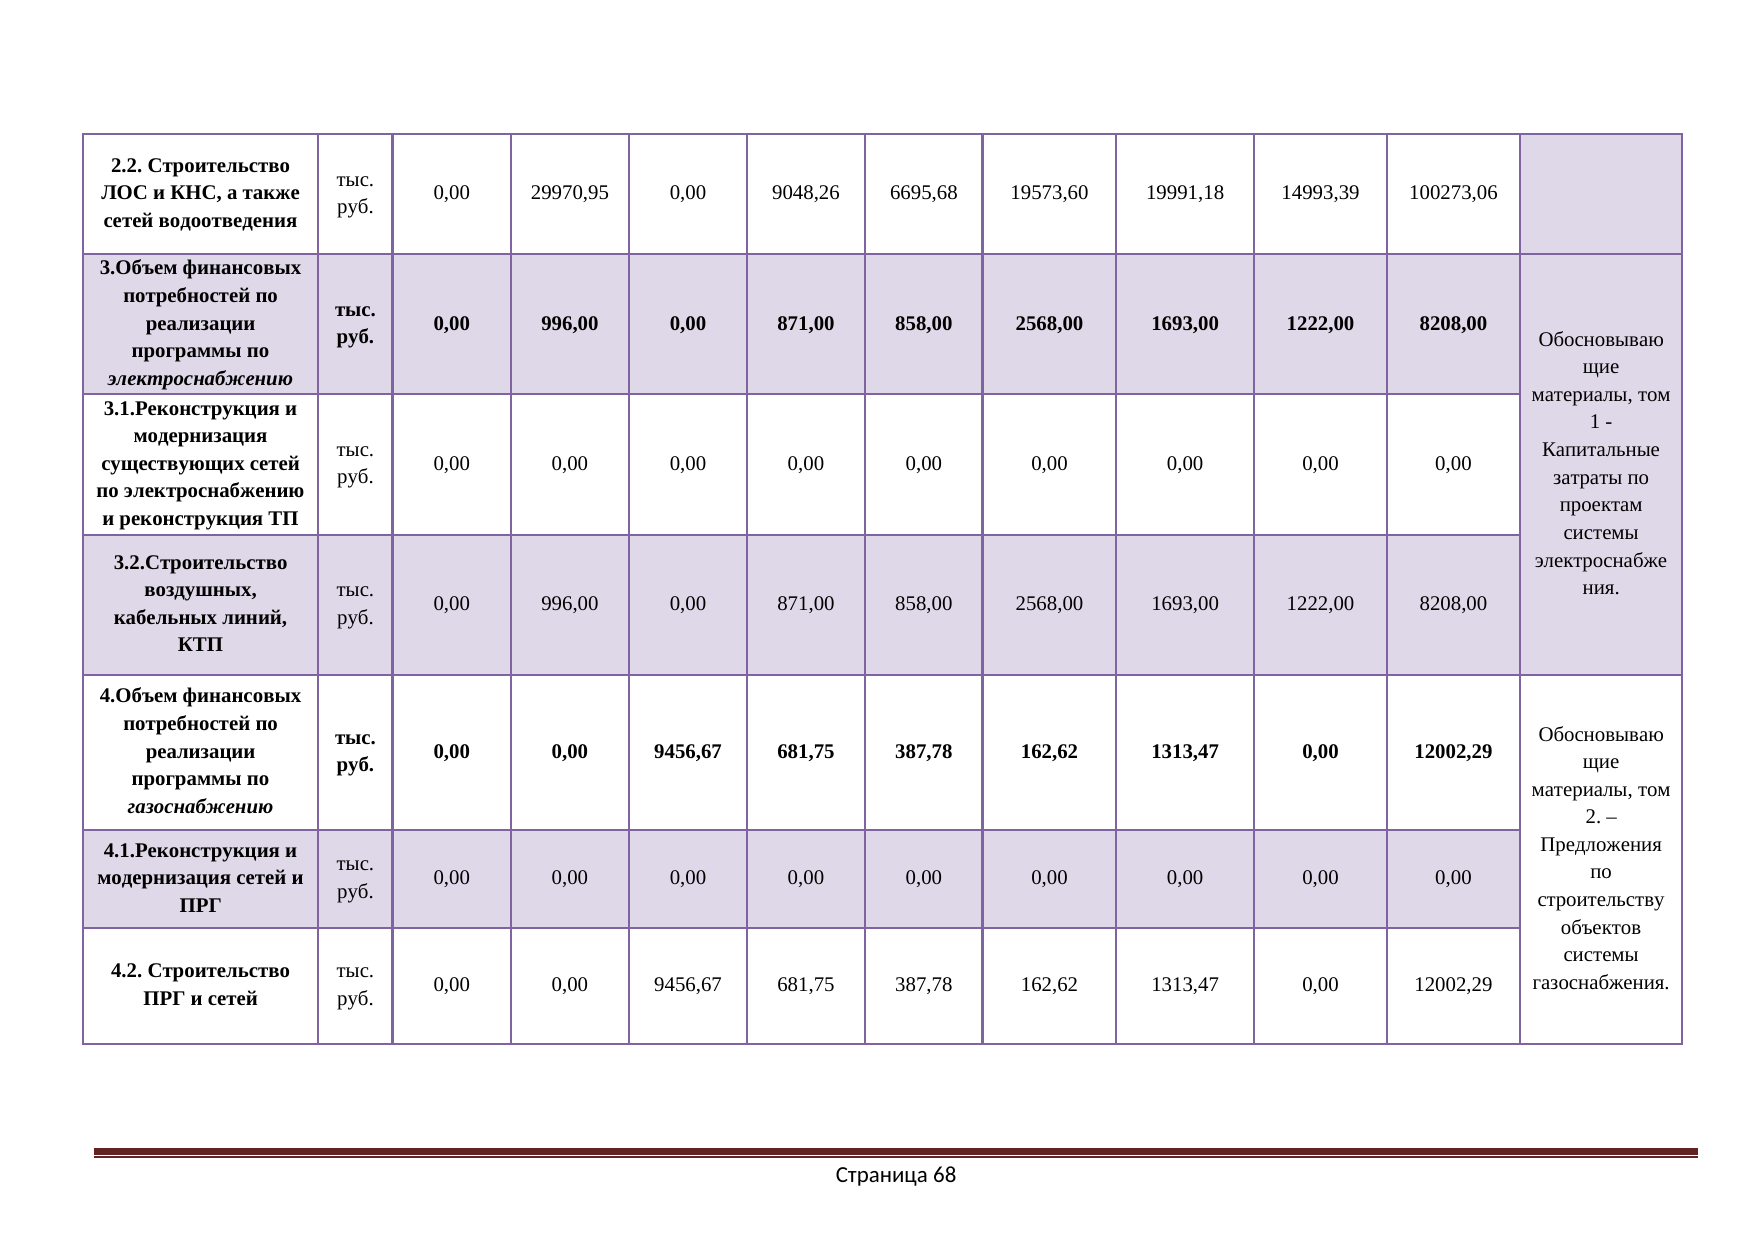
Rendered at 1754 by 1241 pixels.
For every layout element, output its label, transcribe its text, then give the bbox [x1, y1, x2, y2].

table_cell 0,00 [1255, 929, 1386, 1043]
table_cell 0,00 [866, 831, 981, 927]
table_cell 4.2. Строительство ПРГ и сетей [84, 929, 317, 1043]
table_cell 0,00 [984, 831, 1115, 927]
table_cell 162,62 [984, 676, 1115, 829]
table_cell 9048,26 [748, 135, 864, 253]
table_cell 6695,68 [866, 135, 981, 253]
table_cell 0,00 [630, 395, 746, 533]
table_cell Обосновывающие материалы, том 2. – Предложения по строительству объектов системы газоснабжения. [1521, 676, 1681, 1043]
table_cell 0,00 [512, 676, 628, 829]
table_cell 100273,06 [1388, 135, 1519, 253]
table_cell 12002,29 [1388, 929, 1519, 1043]
table_cell 681,75 [748, 929, 864, 1043]
table_cell 2568,00 [984, 536, 1115, 674]
table_cell 0,00 [512, 831, 628, 927]
table_cell 681,75 [748, 676, 864, 829]
table_cell 0,00 [866, 395, 981, 533]
table_cell 3.1.Реконструкция и модернизация существующих сетей по электроснабжению и реконструкция ТП [84, 395, 317, 533]
table_cell Обосновывающие материалы, том 1 - Капитальные затраты по проектам системы электроснабжения. [1521, 255, 1681, 674]
table_cell 0,00 [394, 929, 510, 1043]
table_cell 4.Объем финансовых потребностей по реализации программы по газоснабжению [84, 676, 317, 829]
table_cell тыс. руб. [319, 929, 391, 1043]
table_cell 19991,18 [1117, 135, 1253, 253]
table_cell 162,62 [984, 929, 1115, 1043]
table_cell 9456,67 [630, 929, 746, 1043]
table_cell 0,00 [1255, 831, 1386, 927]
table_cell 387,78 [866, 676, 981, 829]
table_cell 858,00 [866, 536, 981, 674]
table_cell тыс. руб. [319, 255, 391, 393]
table_cell тыс. руб. [319, 676, 391, 829]
table_cell 996,00 [512, 536, 628, 674]
table_cell 0,00 [394, 831, 510, 927]
table_cell тыс. руб. [319, 395, 391, 533]
table_cell 0,00 [630, 831, 746, 927]
table_cell 0,00 [630, 135, 746, 253]
table_cell 1222,00 [1255, 536, 1386, 674]
table_cell 0,00 [512, 395, 628, 533]
table_cell 0,00 [1255, 395, 1386, 533]
table_cell 2568,00 [984, 255, 1115, 393]
table_cell 996,00 [512, 255, 628, 393]
table_cell 0,00 [1255, 676, 1386, 829]
table_cell 0,00 [394, 395, 510, 533]
table_cell 0,00 [748, 395, 864, 533]
table_cell 1693,00 [1117, 255, 1253, 393]
table_cell 0,00 [630, 255, 746, 393]
table_cell 871,00 [748, 255, 864, 393]
table_cell 0,00 [630, 536, 746, 674]
table_cell 8208,00 [1388, 536, 1519, 674]
table_cell 387,78 [866, 929, 981, 1043]
table_cell 871,00 [748, 536, 864, 674]
table_cell 0,00 [394, 536, 510, 674]
table_cell 0,00 [394, 255, 510, 393]
table_cell 2.2. Строительство ЛОС и КНС, а также сетей водоотведения [84, 135, 317, 253]
table_cell 3.Объем финансовых потребностей по реализации программы по электроснабжению [84, 255, 317, 393]
table_cell 1313,47 [1117, 929, 1253, 1043]
table_cell 0,00 [394, 676, 510, 829]
table_cell 0,00 [394, 135, 510, 253]
table_cell 29970,95 [512, 135, 628, 253]
table_cell тыс. руб. [319, 536, 391, 674]
table_cell 3.2.Строительство воздушных, кабельных линий, КТП [84, 536, 317, 674]
table_cell 0,00 [1388, 395, 1519, 533]
table_cell 14993,39 [1255, 135, 1386, 253]
table_cell 8208,00 [1388, 255, 1519, 393]
table_cell 1313,47 [1117, 676, 1253, 829]
table_cell 0,00 [1388, 831, 1519, 927]
table_cell 1222,00 [1255, 255, 1386, 393]
table_cell 9456,67 [630, 676, 746, 829]
table_cell 0,00 [748, 831, 864, 927]
table_cell тыс. руб. [319, 135, 391, 253]
table_cell 4.1.Реконструкция и модернизация сетей и ПРГ [84, 831, 317, 927]
table_cell 12002,29 [1388, 676, 1519, 829]
table_cell 0,00 [512, 929, 628, 1043]
table_cell 1693,00 [1117, 536, 1253, 674]
table_cell 0,00 [1117, 395, 1253, 533]
table_cell 19573,60 [984, 135, 1115, 253]
table_cell тыс. руб. [319, 831, 391, 927]
table_cell 0,00 [1117, 831, 1253, 927]
table_cell 0,00 [984, 395, 1115, 533]
table_cell 858,00 [866, 255, 981, 393]
